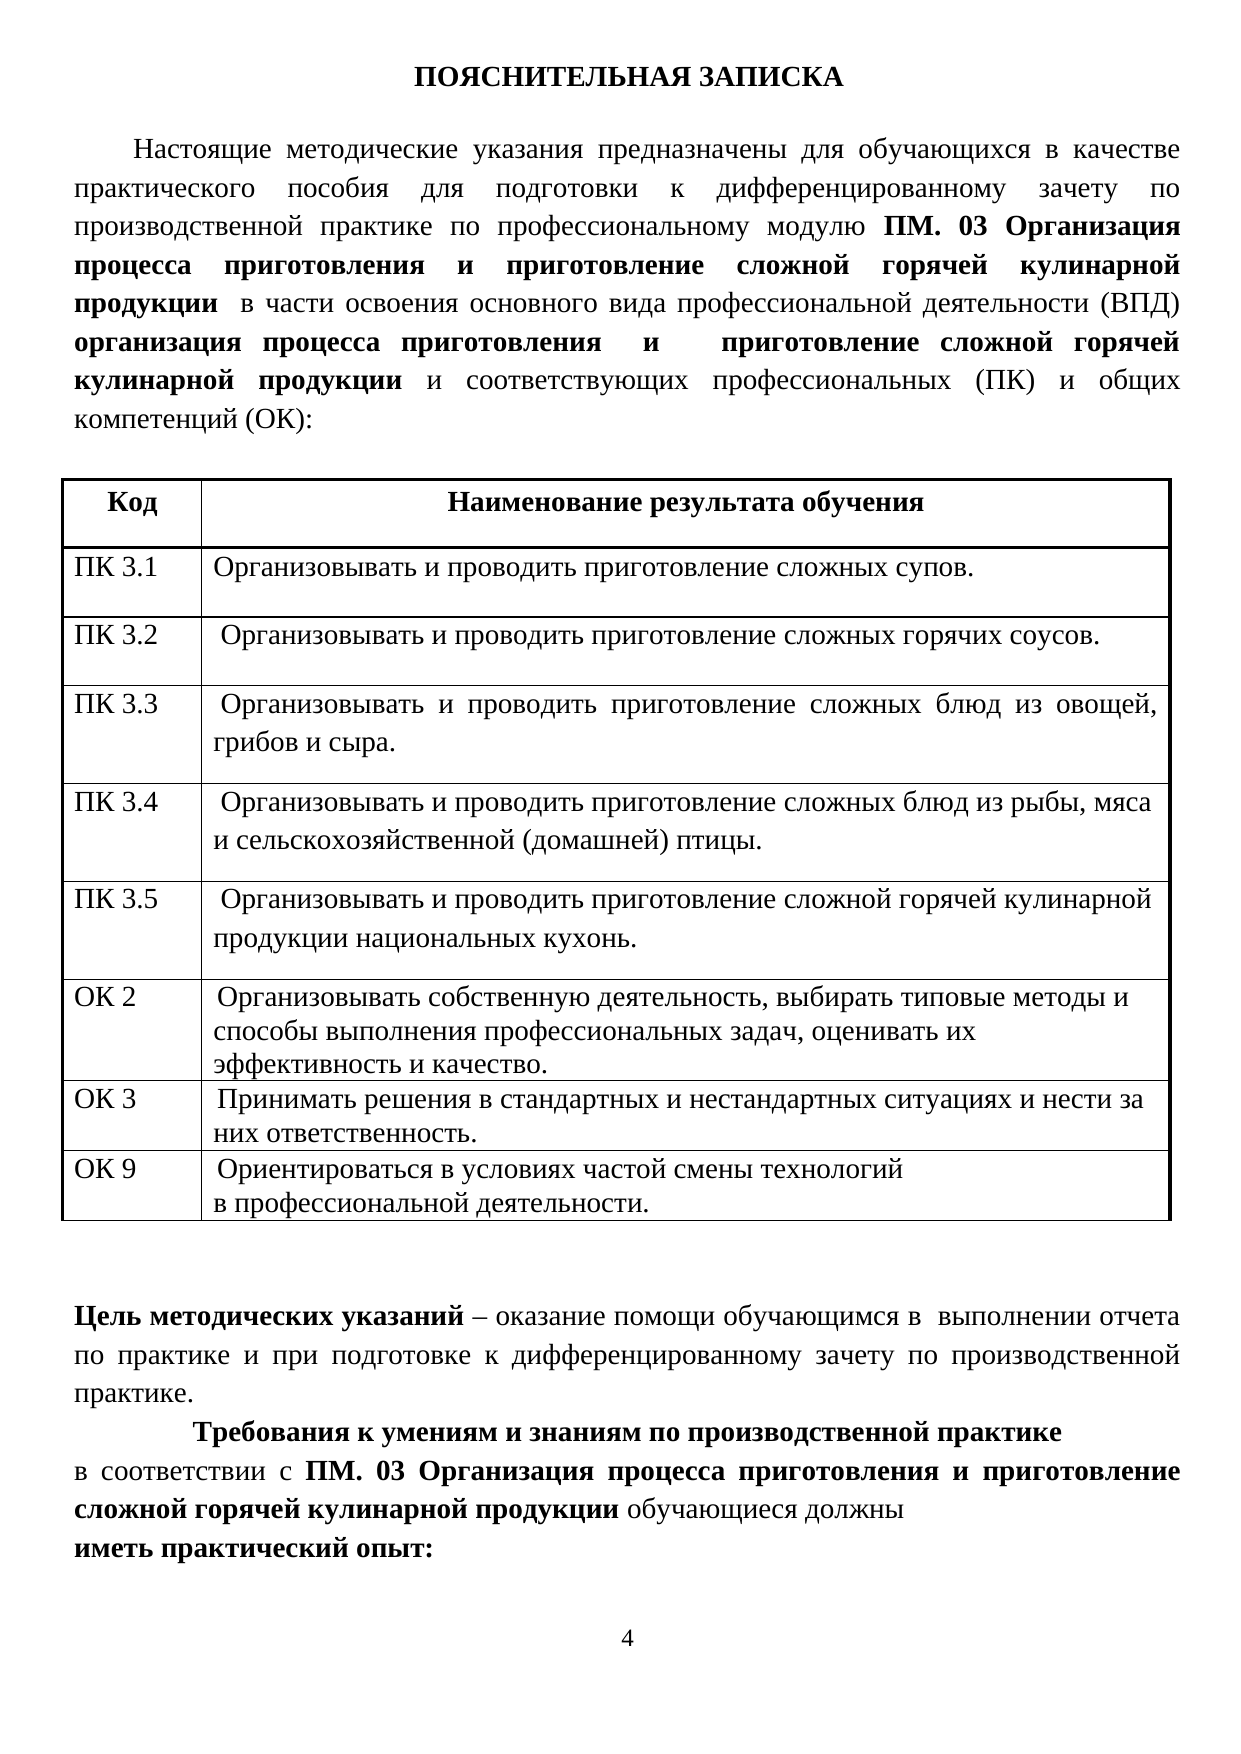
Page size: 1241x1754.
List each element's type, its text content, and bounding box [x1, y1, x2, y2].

table_cell Организовывать и проводить приготовление сложных блюд из рыбы, мяса и сельскохозяйственной (домашней) птицы. [202, 784, 1168, 881]
text в соответствии с ПМ. 03 Организация процесса приготовления и приготовление сложной горячей кулинарной продукции обучающиеся должны [74, 1453, 1181, 1525]
table_cell Организовывать и проводить приготовление сложных горячих соусов. [202, 618, 1168, 685]
text Настоящие методические указания предназначены для обучающихся в качестве практического пособия для подготовки к дифференцированному зачету по производственной практике по профессиональному модулю ПМ. 03 Организация процесса приготовления и приготовление сложной горячей кулинарной продукции в части освоения основного вида профессиональной деятельности (ВПД) организация процесса приготовления и приготовление сложной горячей кулинарной продукции и соответствующих профессиональных (ПК) и общих компетенций (ОК): [74, 131, 1181, 434]
subtitle Пояснительная записка [77, 59, 1181, 93]
text Цель методических указаний – оказание помощи обучающимся в выполнении отчета по практике и при подготовке к дифференцированному зачету по производственной практике. [74, 1298, 1181, 1409]
table_cell Принимать решения в стандартных и нестандартных ситуациях и нести за них ответственность. [202, 1081, 1168, 1150]
table_cell Ориентироваться в условиях частой смены технологий в профессиональной деятельности. [202, 1151, 1168, 1220]
table_cell ОК 9 [64, 1151, 201, 1220]
table_cell Организовывать и проводить приготовление сложных супов. [202, 549, 1168, 616]
table_cell Организовывать и проводить приготовление сложной горячей кулинарной продукции национальных кухонь. [202, 882, 1168, 978]
table_cell Организовывать собственную деятельность, выбирать типовые методы и способы выполнения профессиональных задач, оценивать их эффективность и качество. [202, 980, 1168, 1080]
table_header Код [64, 481, 201, 546]
text иметь практический опыт: [74, 1530, 1181, 1563]
text Требования к умениям и знаниям по производственной практике [74, 1414, 1181, 1448]
table_cell ОК 3 [64, 1081, 201, 1150]
table_cell ОК 2 [64, 980, 201, 1080]
table_cell ПК 3.2 [64, 618, 201, 685]
table_cell Организовывать и проводить приготовление сложных блюд из овощей, грибов и сыра. [202, 686, 1168, 783]
table_cell ПК 3.1 [64, 549, 201, 616]
table_cell ПК 3.4 [64, 784, 201, 881]
table_cell ПК 3.5 [64, 882, 201, 978]
table_cell ПК 3.3 [64, 686, 201, 783]
table_header Наименование результата обучения [202, 481, 1168, 546]
